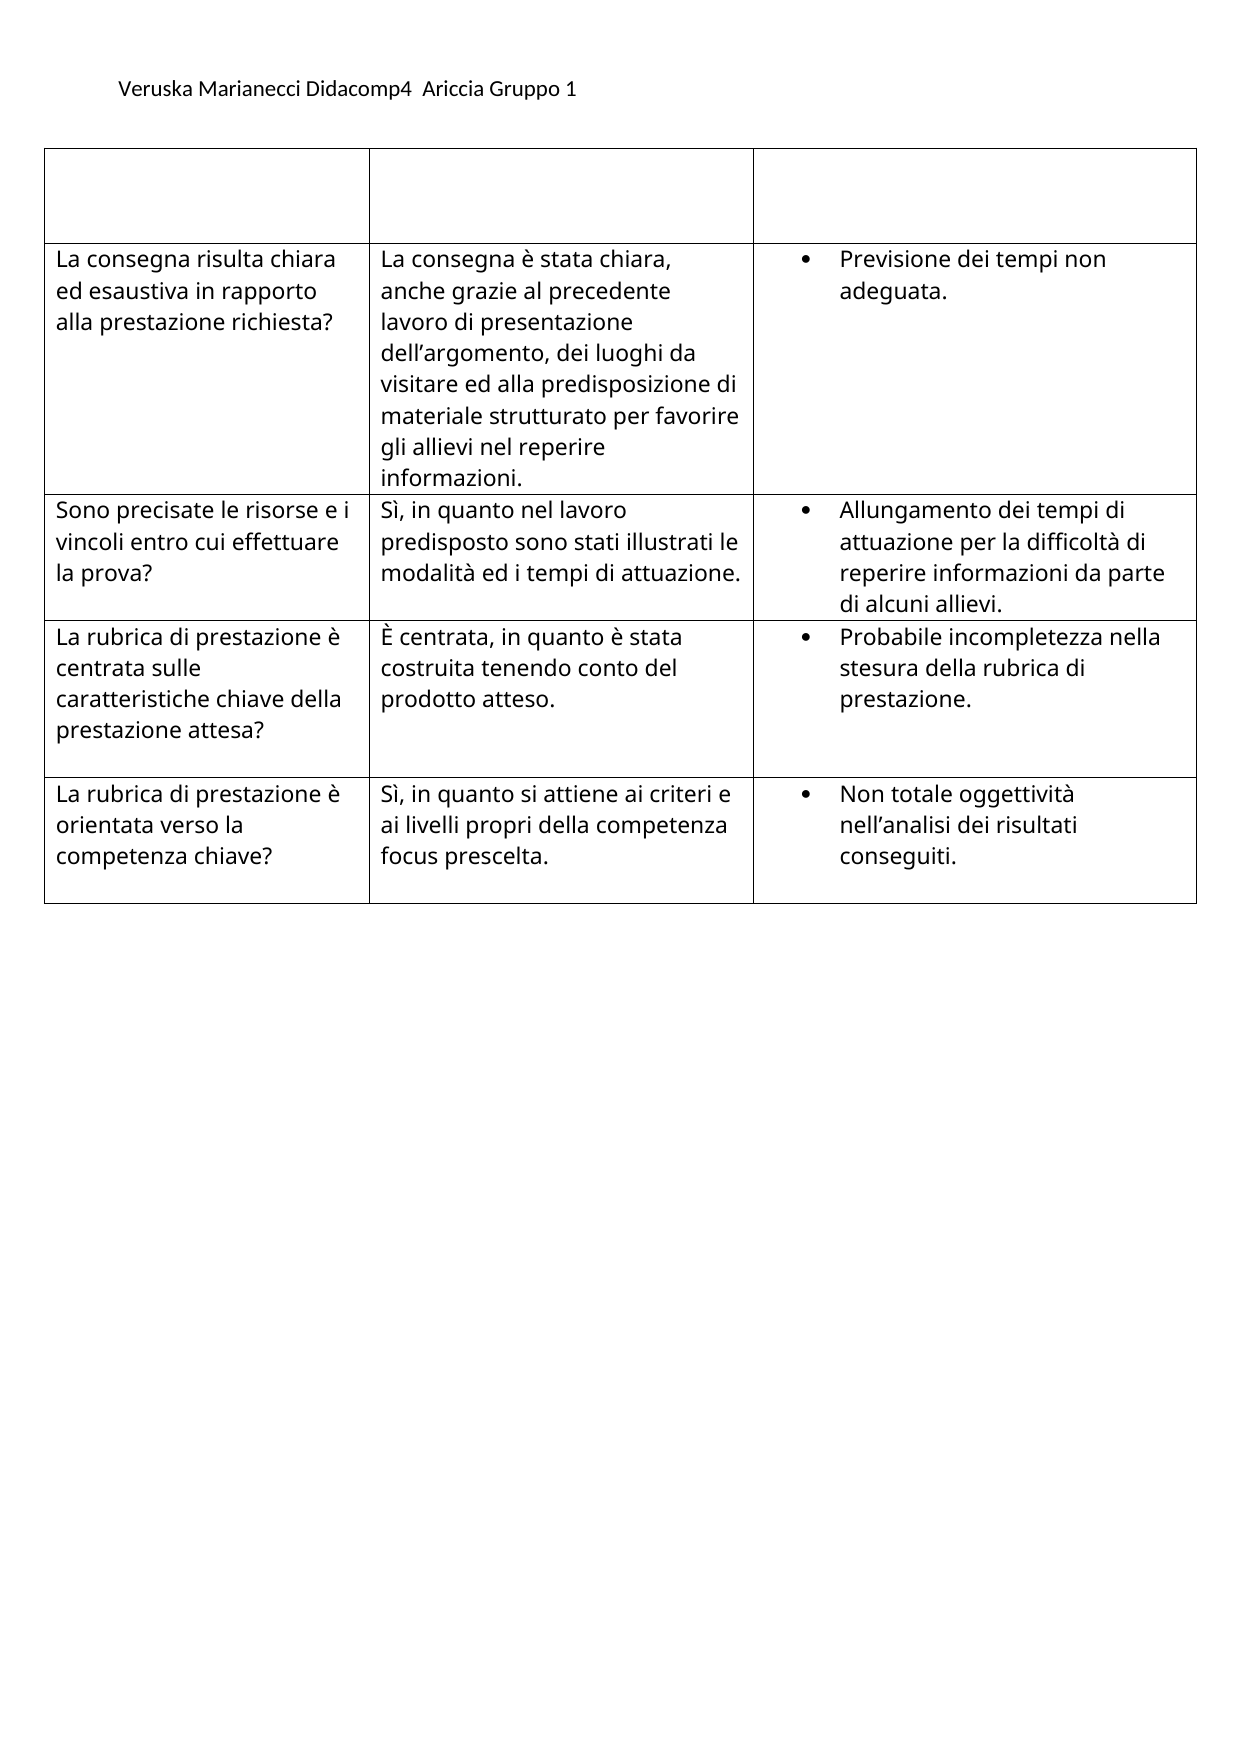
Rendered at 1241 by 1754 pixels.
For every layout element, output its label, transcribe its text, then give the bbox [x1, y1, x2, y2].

table_cell È centrata, in quanto è stata costruita tenendo conto del prodotto atteso. [370, 621, 753, 777]
table_cell La rubrica di prestazione è centrata sulle caratteristiche chiave della prestazione attesa? [45, 621, 369, 777]
table_cell La consegna è stata chiara, anche grazie al precedente lavoro di presentazione dell’argomento, dei luoghi da visitare ed alla predisposizione di materiale strutturato per favorire gli allievi nel reperire informazioni. [370, 244, 753, 493]
table_cell La consegna risulta chiara ed esaustiva in rapporto alla prestazione richiesta? [45, 244, 369, 493]
table_cell Probabile incompletezza nella stesura della rubrica di prestazione. [754, 621, 1196, 777]
table_cell Sono precisate le risorse e i vincoli entro cui effettuare la prova? [45, 495, 369, 619]
table_cell Previsione dei tempi non adeguata. [754, 244, 1196, 493]
table_cell Sì, in quanto nel lavoro predisposto sono stati illustrati le modalità ed i tempi di attuazione. [370, 495, 753, 619]
table_cell La rubrica di prestazione è orientata verso la competenza chiave? [45, 778, 369, 903]
table_cell Non totale oggettività nell’analisi dei risultati conseguiti. [754, 778, 1196, 903]
table_cell Allungamento dei tempi di attuazione per la difficoltà di reperire informazioni da parte di alcuni allievi. [754, 495, 1196, 619]
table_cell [45, 149, 369, 242]
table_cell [370, 149, 753, 242]
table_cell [754, 149, 1196, 242]
table_cell Sì, in quanto si attiene ai criteri e ai livelli propri della competenza focus prescelta. [370, 778, 753, 903]
